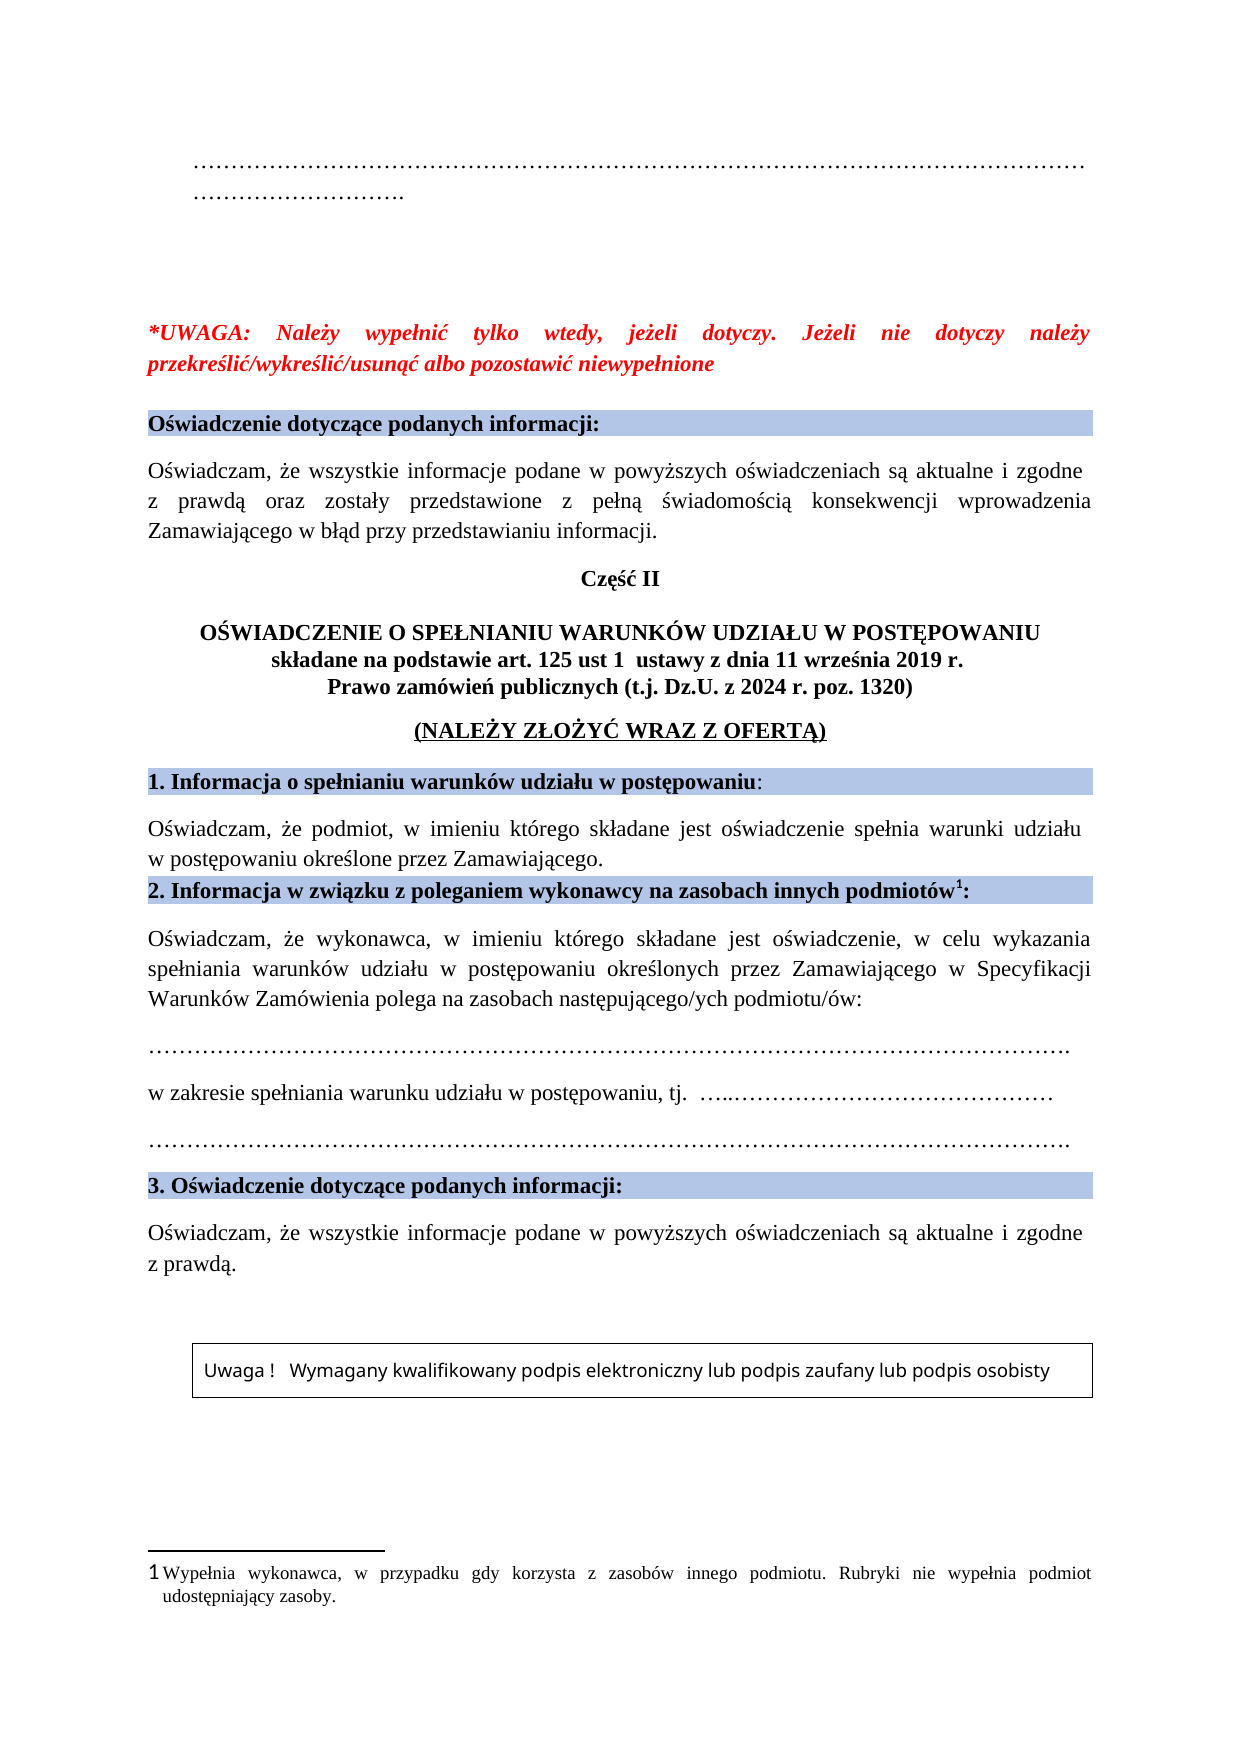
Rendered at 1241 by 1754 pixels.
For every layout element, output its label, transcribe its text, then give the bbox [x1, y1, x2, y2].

text *UWAGA: Należy wypełnić tylko wtedy, jeżeli dotyczy. Jeżeli nie dotyczy należy przekreślić/wykreślić/usunąć albo pozostawić niewypełnione [148, 319, 1093, 376]
text składane na podstawie art. 125 ust 1 ustawy z dnia 11 września 2019 r. Prawo zamówień publicznych (t.j. Dz.U. z 2024 r. poz. 1320) [148, 646, 1093, 700]
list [154, 148, 1093, 204]
text Oświadczam, że wszystkie informacje podane w powyższych oświadczeniach są aktualne i zgodne z prawdą oraz zostały przedstawione z pełną świadomością konsekwencji wprowadzenia Zamawiającego w błąd przy przedstawianiu informacji. [148, 457, 1093, 544]
text OŚWIADCZENIE O SPEŁNIANIU WARUNKÓW UDZIAŁU W POSTĘPOWANIU [148, 618, 1093, 646]
text Oświadczam, że wykonawca, w imieniu którego składane jest oświadczenie, w celu wykazania spełniania warunków udziału w postępowaniu określonych przez Zamawiającego w Specyfikacji Warunków Zamówienia polega na zasobach następującego/ych podmiotu/ów: [148, 924, 1093, 1011]
text Część II [148, 564, 1093, 591]
text Oświadczam, że wszystkie informacje podane w powyższych oświadczeniach są aktualne i zgodne z prawdą. [148, 1219, 1093, 1276]
text 3. Oświadczenie dotyczące podanych informacji: [148, 1172, 1093, 1199]
text Oświadczam, że podmiot, w imieniu którego składane jest oświadczenie spełnia warunki udziału w postępowaniu określone przez Zamawiającego. [148, 815, 1093, 872]
text w zakresie spełniania warunku udziału w postępowaniu, tj. …..…………………………………… [148, 1079, 1093, 1105]
text …………………………………………………………………………………………………………. [148, 1126, 1093, 1152]
text …………………………………………………………………………………………………………. [148, 1032, 1093, 1058]
text (NALEŻY ZŁOŻYĆ WRAZ Z OFERTĄ) [148, 716, 1093, 743]
text 2. Informacja w związku z poleganiem wykonawcy na zasobach innych podmiotów: [148, 876, 1093, 904]
text 1. Informacja o spełnianiu warunków udziału w postępowaniu: [148, 768, 1093, 795]
table_header Uwaga ! Wymagany kwalifikowany podpis elektroniczny lub podpis zaufany lub podpis osobisty [193, 1344, 1092, 1397]
text Oświadczenie dotyczące podanych informacji: [148, 410, 1093, 436]
